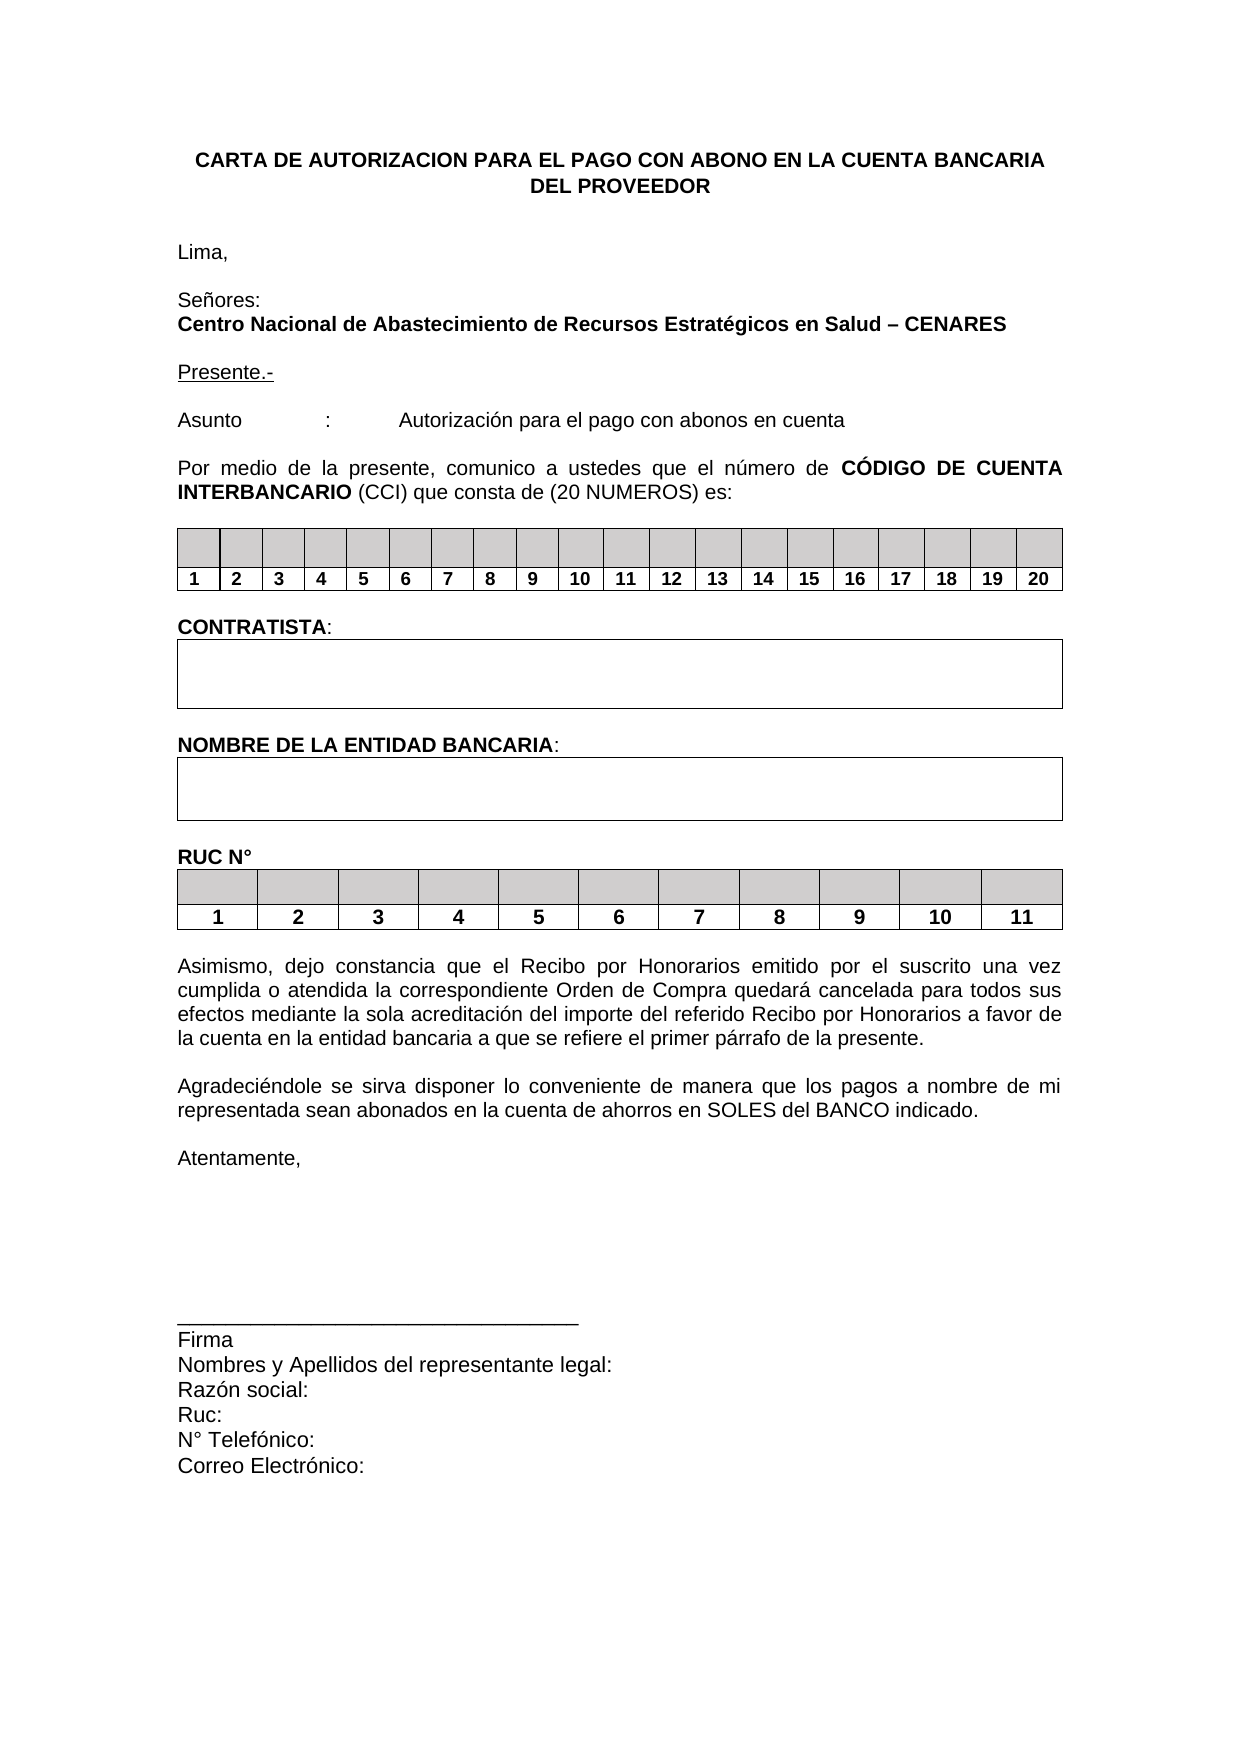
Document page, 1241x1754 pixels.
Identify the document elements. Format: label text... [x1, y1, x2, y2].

table_cell 3 [339, 905, 418, 929]
text Asimismo, dejo constancia que el Recibo por Honorarios emitido por el suscrito una vez cumplida o atendida la correspondiente Orden de Compra quedará cancelada para todos sus efectos mediante la sola acreditación del importe del referido Recibo por Honorarios a favor de la cuenta en la entidad bancaria a que se refiere el primer párrafo de la presente. [177, 954, 1063, 1050]
table_header [178, 758, 1062, 820]
table_cell 9 [517, 568, 558, 590]
text Presente.- [177, 360, 1063, 384]
table_header [820, 870, 899, 904]
table_header [659, 870, 739, 904]
text Asunto : Autorización para el pago con abonos en cuenta [177, 408, 1063, 432]
table_header [339, 870, 418, 904]
table_cell 5 [499, 905, 578, 929]
text CONTRATISTA: [177, 615, 1063, 639]
table_cell 10 [559, 568, 603, 590]
table_header [834, 529, 878, 567]
table_header [390, 529, 431, 567]
table_header [178, 529, 219, 567]
table_cell 20 [1017, 568, 1062, 590]
text Razón social: [177, 1377, 1063, 1402]
table_header [579, 870, 658, 904]
table_header [788, 529, 833, 567]
table_cell 4 [419, 905, 498, 929]
table_header [650, 529, 695, 567]
text Correo Electrónico: [177, 1452, 1063, 1478]
text Firma [177, 1326, 1063, 1352]
table_cell 5 [347, 568, 389, 590]
table_header [258, 870, 338, 904]
table_header [971, 529, 1016, 567]
table_cell 1 [178, 568, 219, 590]
table_cell 18 [925, 568, 970, 590]
table_header [740, 870, 819, 904]
table_header [696, 529, 741, 567]
table_cell 2 [258, 905, 338, 929]
text RUC N° [177, 845, 1063, 869]
table_cell 7 [659, 905, 739, 929]
table_cell 10 [900, 905, 981, 929]
table_cell 17 [879, 568, 924, 590]
table_cell 8 [740, 905, 819, 929]
table_header [178, 870, 257, 904]
text Por medio de la presente, comunico a ustedes que el número de CÓDIGO DE CUENTA INTERBANCARIO (CCI) que consta de (20 NUMEROS) es: [177, 456, 1063, 503]
table_header [900, 870, 981, 904]
table_cell 6 [579, 905, 658, 929]
text Agradeciéndole se sirva disponer lo conveniente de manera que los pagos a nombre de mi representada sean abonados en la cuenta de ahorros en SOLES del BANCO indicado. [177, 1074, 1063, 1122]
table_cell 2 [221, 568, 262, 590]
table_cell 7 [432, 568, 473, 590]
table_cell 11 [982, 905, 1062, 929]
table_cell 11 [604, 568, 649, 590]
text _________________________________ [177, 1301, 1063, 1326]
table_header [925, 529, 970, 567]
table_header [879, 529, 924, 567]
table_cell 9 [820, 905, 899, 929]
table_cell 6 [390, 568, 431, 590]
table_cell 15 [788, 568, 833, 590]
table_header [263, 529, 304, 567]
table_cell 14 [742, 568, 787, 590]
text Nombres y Apellidos del representante legal: [177, 1352, 1063, 1377]
table_header [305, 529, 346, 567]
table_cell 8 [474, 568, 516, 590]
text Señores: [177, 288, 1063, 312]
table_cell 4 [305, 568, 346, 590]
text Ruc: [177, 1402, 1063, 1427]
table_header [559, 529, 603, 567]
table_header [517, 529, 558, 567]
table_header [982, 870, 1062, 904]
table_cell 3 [263, 568, 304, 590]
table_header [1017, 529, 1062, 567]
text CARTA DE AUTORIZACION PARA EL PAGO CON ABONO EN LA CUENTA BANCARIA DEL PROVEEDOR [177, 148, 1063, 197]
table_header [742, 529, 787, 567]
table_cell 1 [178, 905, 257, 929]
text Atentamente, [177, 1146, 1063, 1170]
text NOMBRE DE LA ENTIDAD BANCARIA: [177, 733, 1063, 757]
table_cell 12 [650, 568, 695, 590]
text Centro Nacional de Abastecimiento de Recursos Estratégicos en Salud – CENARES [177, 312, 1063, 336]
table_header [347, 529, 389, 567]
table_header [178, 640, 1062, 708]
table_header [221, 529, 262, 567]
text Lima, [177, 240, 1063, 264]
table_header [499, 870, 578, 904]
table_cell 13 [696, 568, 741, 590]
table_header [604, 529, 649, 567]
text N° Telefónico: [177, 1427, 1063, 1452]
table_cell 16 [834, 568, 878, 590]
table_header [432, 529, 473, 567]
table_cell 19 [971, 568, 1016, 590]
table_header [474, 529, 516, 567]
table_header [419, 870, 498, 904]
